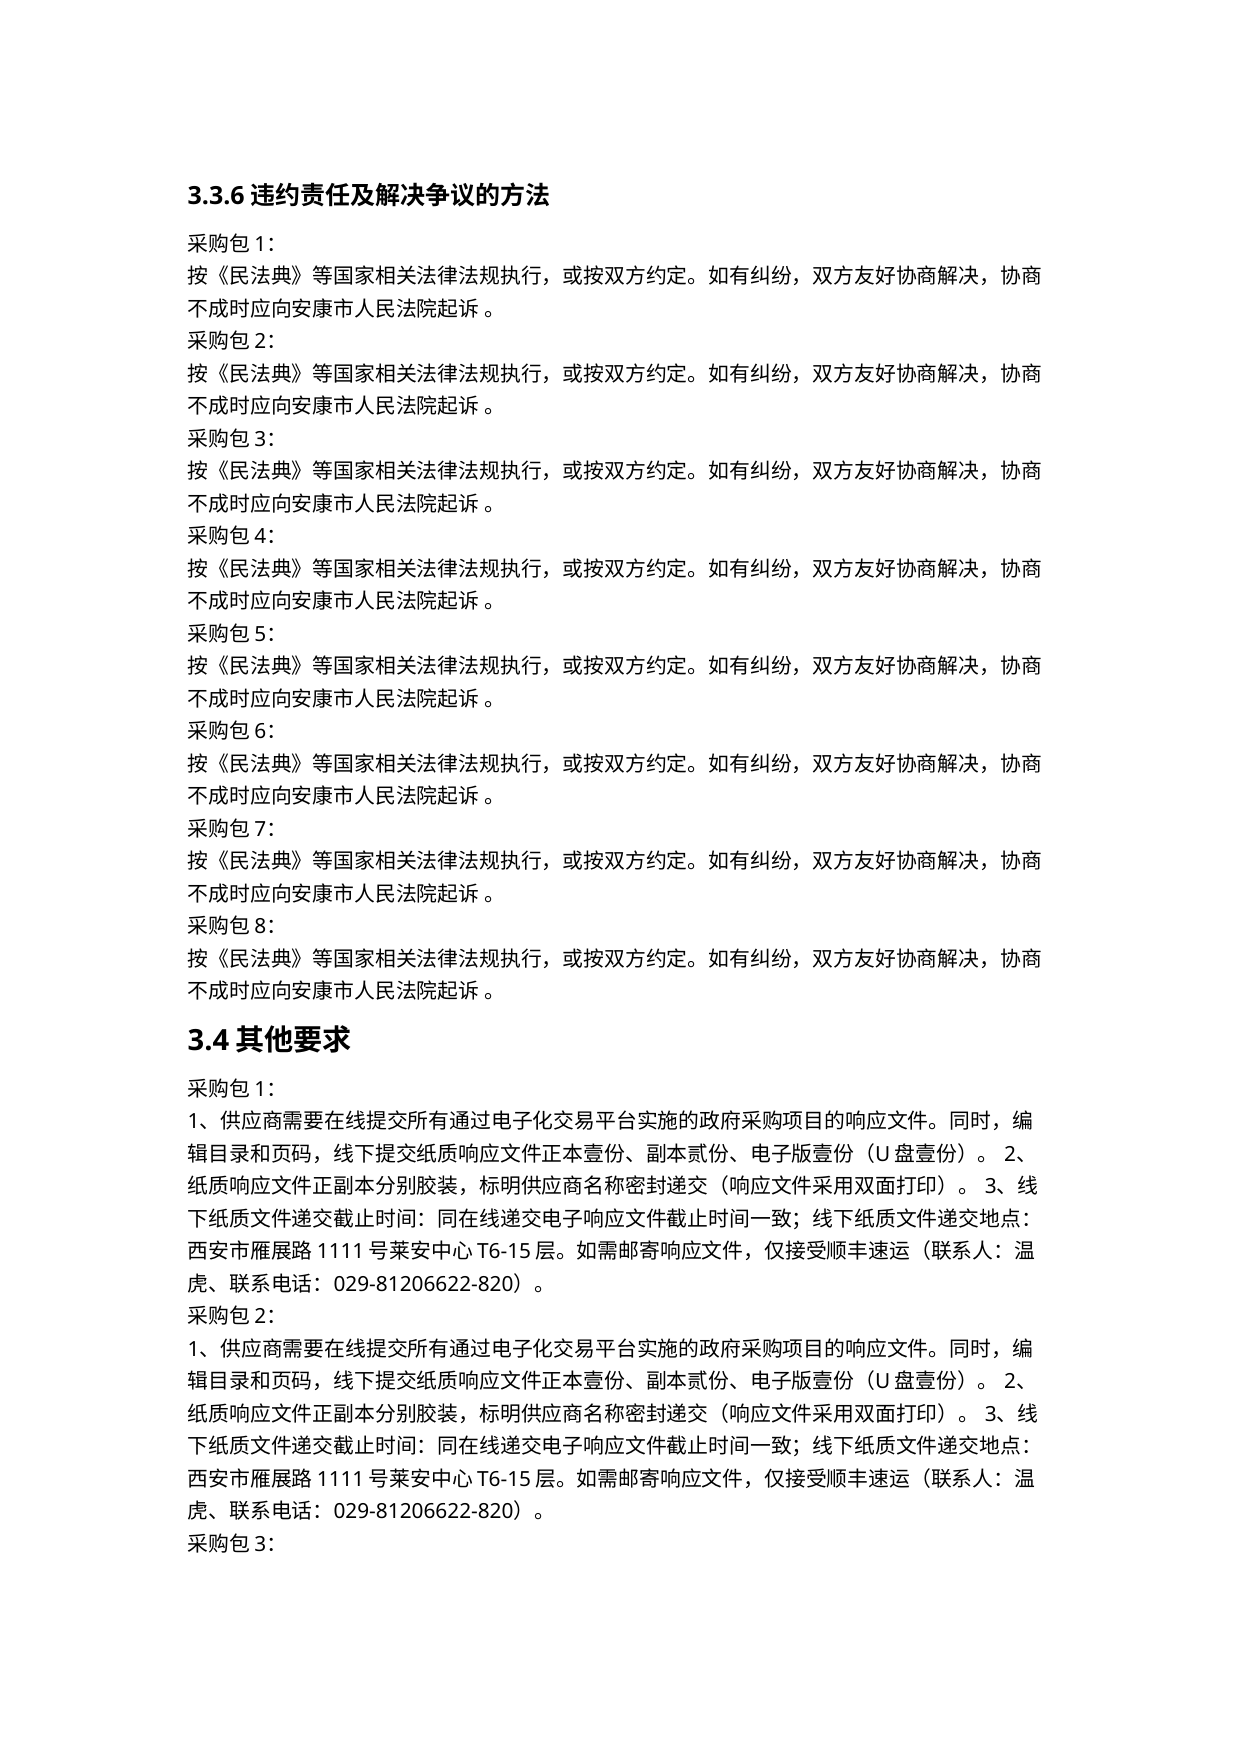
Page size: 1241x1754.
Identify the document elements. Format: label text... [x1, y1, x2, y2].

text 3.3.6违约责任及解决争议的方法 [187, 162, 1053, 227]
text 按《民法典》等国家相关法律法规执行，或按双方约定。如有纠纷，双方友好协商解决，协商不成时应向安康市人民法院起诉 。 [187, 454, 1053, 519]
text 按《民法典》等国家相关法律法规执行，或按双方约定。如有纠纷，双方友好协商解决，协商不成时应向安康市人民法院起诉 。 [187, 844, 1053, 909]
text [187, 1332, 1053, 1527]
text 按《民法典》等国家相关法律法规执行，或按双方约定。如有纠纷，双方友好协商解决，协商不成时应向安康市人民法院起诉 。 [187, 552, 1053, 617]
text 按《民法典》等国家相关法律法规执行，或按双方约定。如有纠纷，双方友好协商解决，协商不成时应向安康市人民法院起诉 。 [187, 259, 1053, 324]
text 采购包4： [187, 519, 1053, 552]
text 采购包3： [187, 422, 1053, 454]
text 按《民法典》等国家相关法律法规执行，或按双方约定。如有纠纷，双方友好协商解决，协商不成时应向安康市人民法院起诉 。 [187, 649, 1053, 714]
text 采购包6： [187, 714, 1053, 747]
text 采购包8： [187, 909, 1053, 942]
text 采购包5： [187, 617, 1053, 649]
text 采购包2： [187, 324, 1053, 357]
text 采购包7： [187, 812, 1053, 844]
text 采购包2： [187, 1299, 1053, 1332]
text 按《民法典》等国家相关法律法规执行，或按双方约定。如有纠纷，双方友好协商解决，协商不成时应向安康市人民法院起诉 。 [187, 747, 1053, 812]
text 采购包3： [187, 1527, 1053, 1559]
text 按《民法典》等国家相关法律法规执行，或按双方约定。如有纠纷，双方友好协商解决，协商不成时应向安康市人民法院起诉 。 [187, 942, 1053, 1007]
text 3.4其他要求 [187, 1007, 1053, 1072]
text 采购包1： [187, 227, 1053, 259]
text 按《民法典》等国家相关法律法规执行，或按双方约定。如有纠纷，双方友好协商解决，协商不成时应向安康市人民法院起诉 。 [187, 357, 1053, 422]
text 采购包1： [187, 1072, 1053, 1104]
